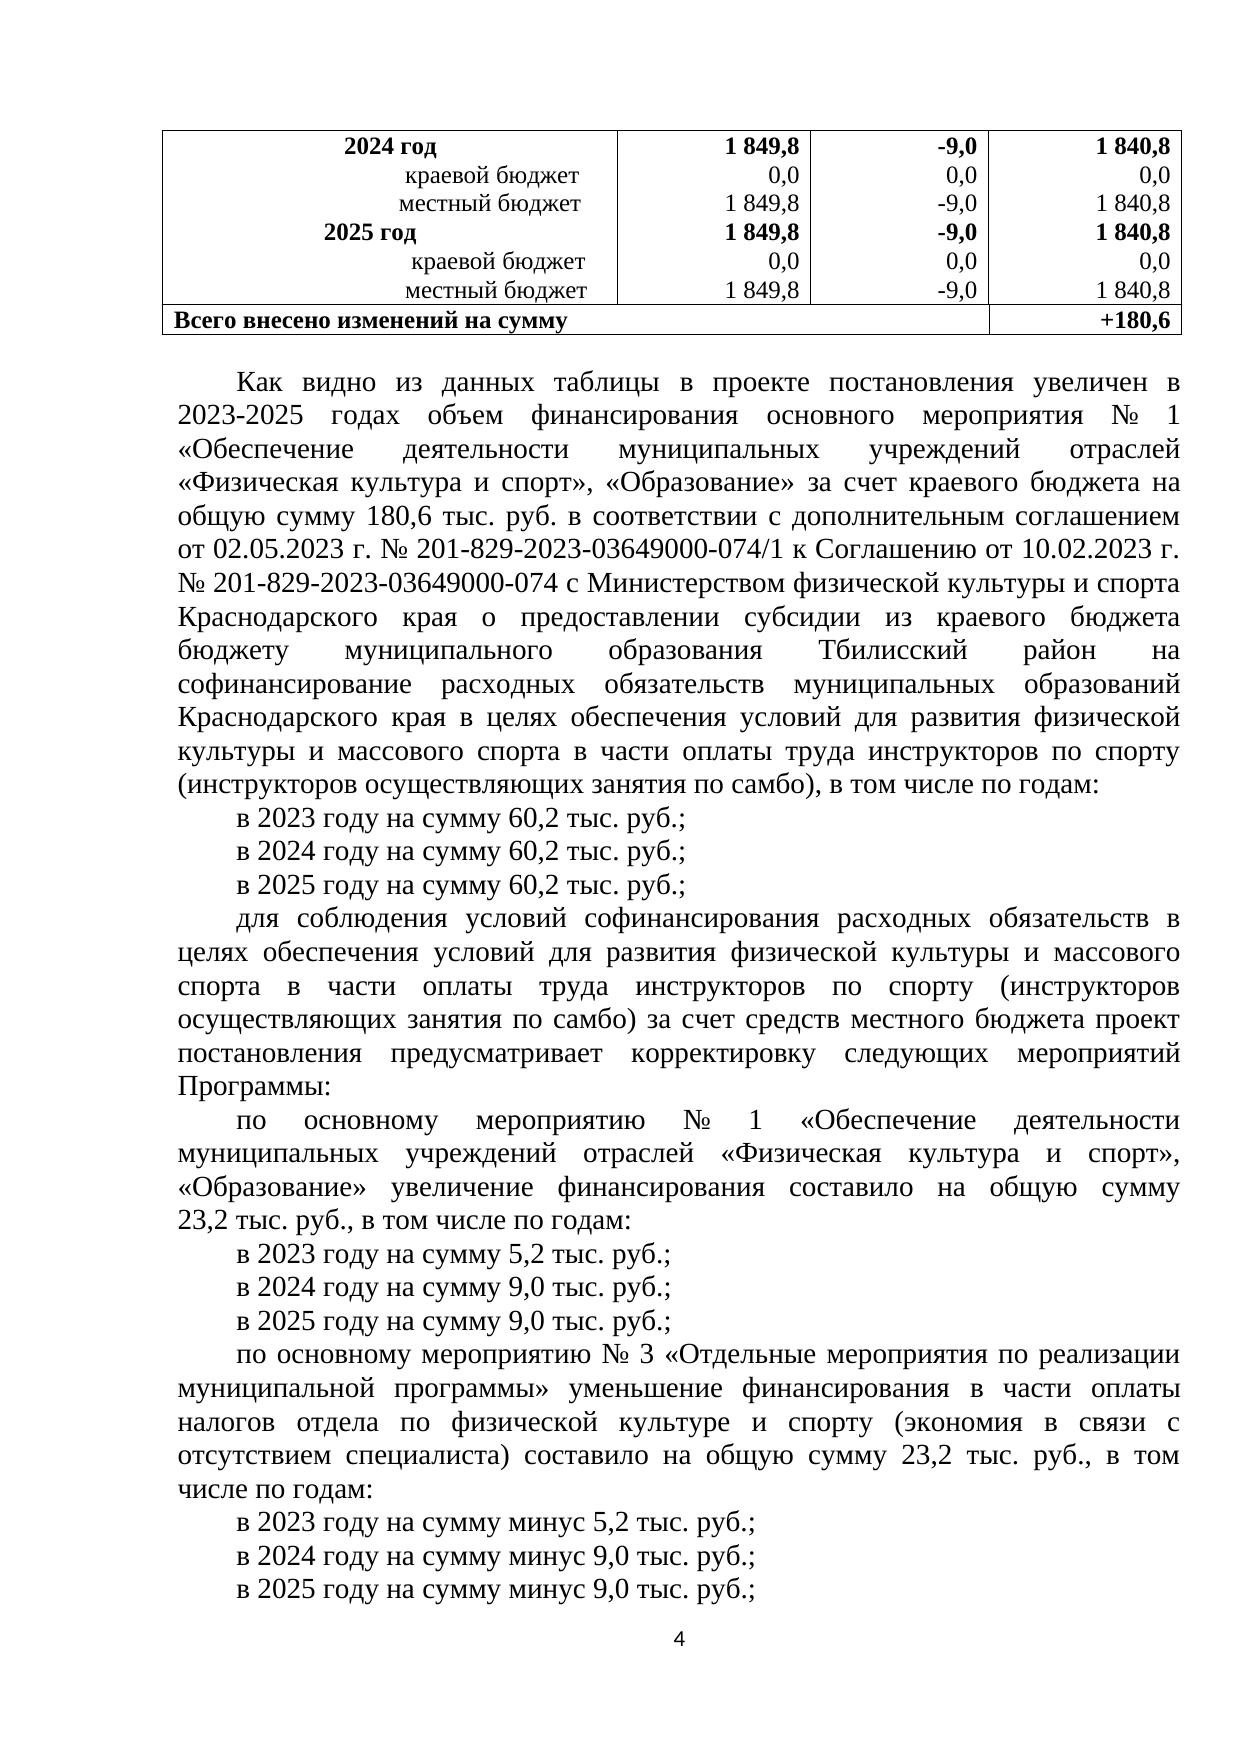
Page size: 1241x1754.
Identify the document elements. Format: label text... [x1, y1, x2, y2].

text для соблюдения условий софинансирования расходных обязательств в целях обеспечения условий для развития физической культуры и массового спорта в части оплаты труда инструкторов по спорту (инструкторов осуществляющих занятия по самбо) за счет средств местного бюджета проект постановления предусматривает корректировку следующих мероприятий Программы: [177, 901, 1181, 1102]
text по основному мероприятию № 1 «Обеспечение деятельности муниципальных учреждений отраслей «Физическая культура и спорт», «Образование» увеличение финансирования составило на общую сумму 23,2 тыс. руб., в том числе по годам: [177, 1102, 1181, 1236]
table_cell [989, 131, 1181, 303]
text в 2025 году на сумму 9,0 тыс. руб.; [177, 1303, 1181, 1337]
text в 2024 году на сумму минус 9,0 тыс. руб.; [177, 1538, 1181, 1571]
text в 2025 году на сумму 60,2 тыс. руб.; [177, 867, 1181, 901]
text в 2025 году на сумму минус 9,0 тыс. руб.; [177, 1571, 1181, 1605]
text в 2023 году на сумму 60,2 тыс. руб.; [177, 800, 1181, 833]
text Как видно из данных таблицы в проекте постановления увеличен в 2023-2025 годах объем финансирования основного мероприятия № 1 «Обеспечение деятельности муниципальных учреждений отраслей «Физическая культура и спорт», «Образование» за счет краевого бюджета на общую сумму 180,6 тыс. руб. в соответствии с дополнительным соглашением от 02.05.2023 г. № 201-829-2023-03649000-074/1 к Соглашению от 10.02.2023 г. № 201-829-2023-03649000-074 с Министерством физической культуры и спорта Краснодарского края о предоставлении субсидии из краевого бюджета бюджету муниципального образования Тбилисский район на софинансирование расходных обязательств муниципальных образований Краснодарского края в целях обеспечения условий для развития физической культуры и массового спорта в части оплаты труда инструкторов по спорту (инструкторов осуществляющих занятия по самбо), в том числе по годам: [177, 364, 1181, 800]
text в 2023 году на сумму минус 5,2 тыс. руб.; [177, 1504, 1181, 1538]
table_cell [163, 131, 617, 303]
text в 2024 году на сумму 9,0 тыс. руб.; [177, 1269, 1181, 1303]
text в 2023 году на сумму 5,2 тыс. руб.; [177, 1236, 1181, 1269]
table_cell Всего внесено изменений на сумму [163, 305, 989, 334]
text по основному мероприятию № 3 «Отдельные мероприятия по реализации муниципальной программы» уменьшение финансирования в части оплаты налогов отдела по физической культуре и спорту (экономия в связи с отсутствием специалиста) составило на общую сумму 23,2 тыс. руб., в том числе по годам: [177, 1337, 1181, 1504]
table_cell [811, 131, 988, 303]
text в 2024 году на сумму 60,2 тыс. руб.; [177, 833, 1181, 867]
table_cell +180,6 [990, 305, 1181, 334]
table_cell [618, 131, 810, 303]
